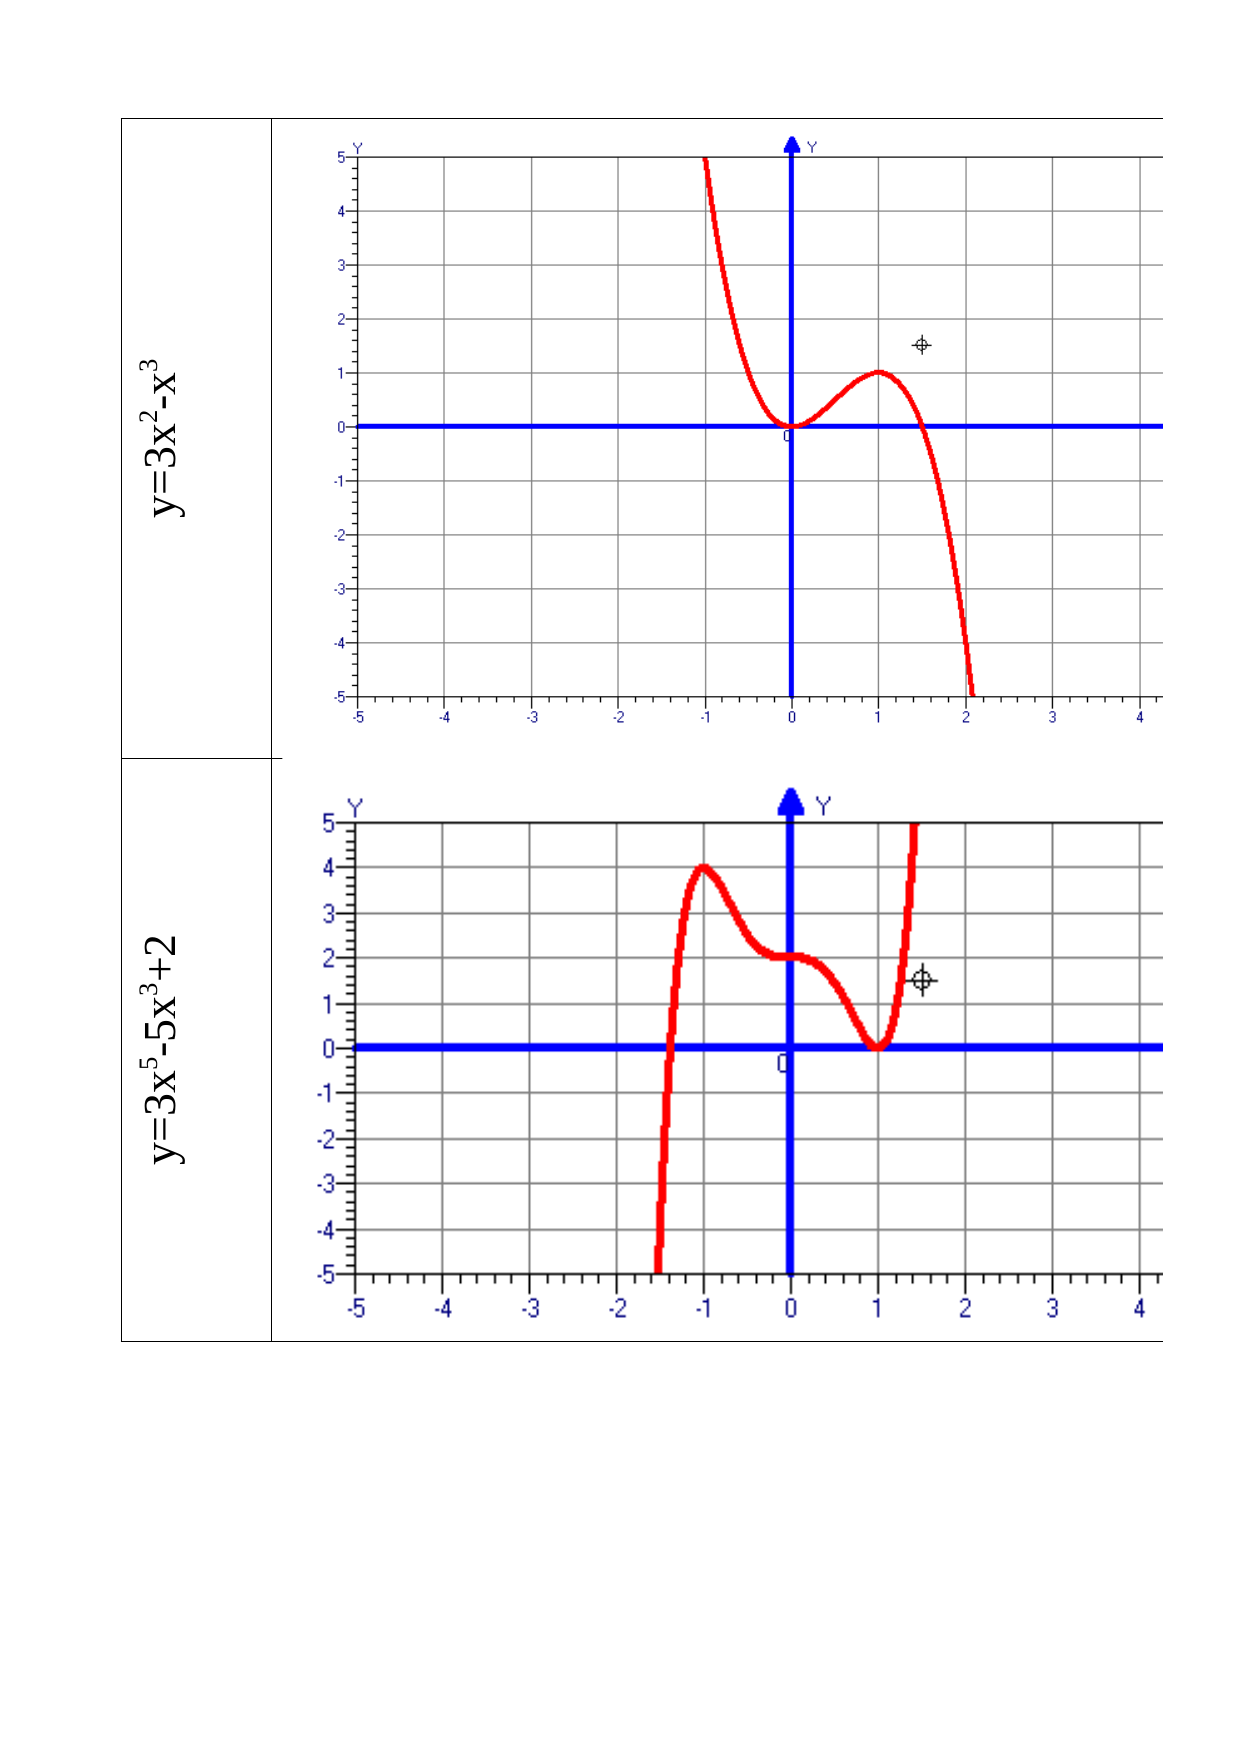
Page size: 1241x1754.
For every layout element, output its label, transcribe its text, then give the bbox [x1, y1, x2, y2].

picture [282, 119, 1163, 1341]
table_cell [272, 759, 282, 1341]
table_cell [272, 119, 282, 758]
table_cell y=3x5-5x3+2 [122, 759, 271, 1341]
table_cell y=3x2-x3 [122, 119, 271, 758]
